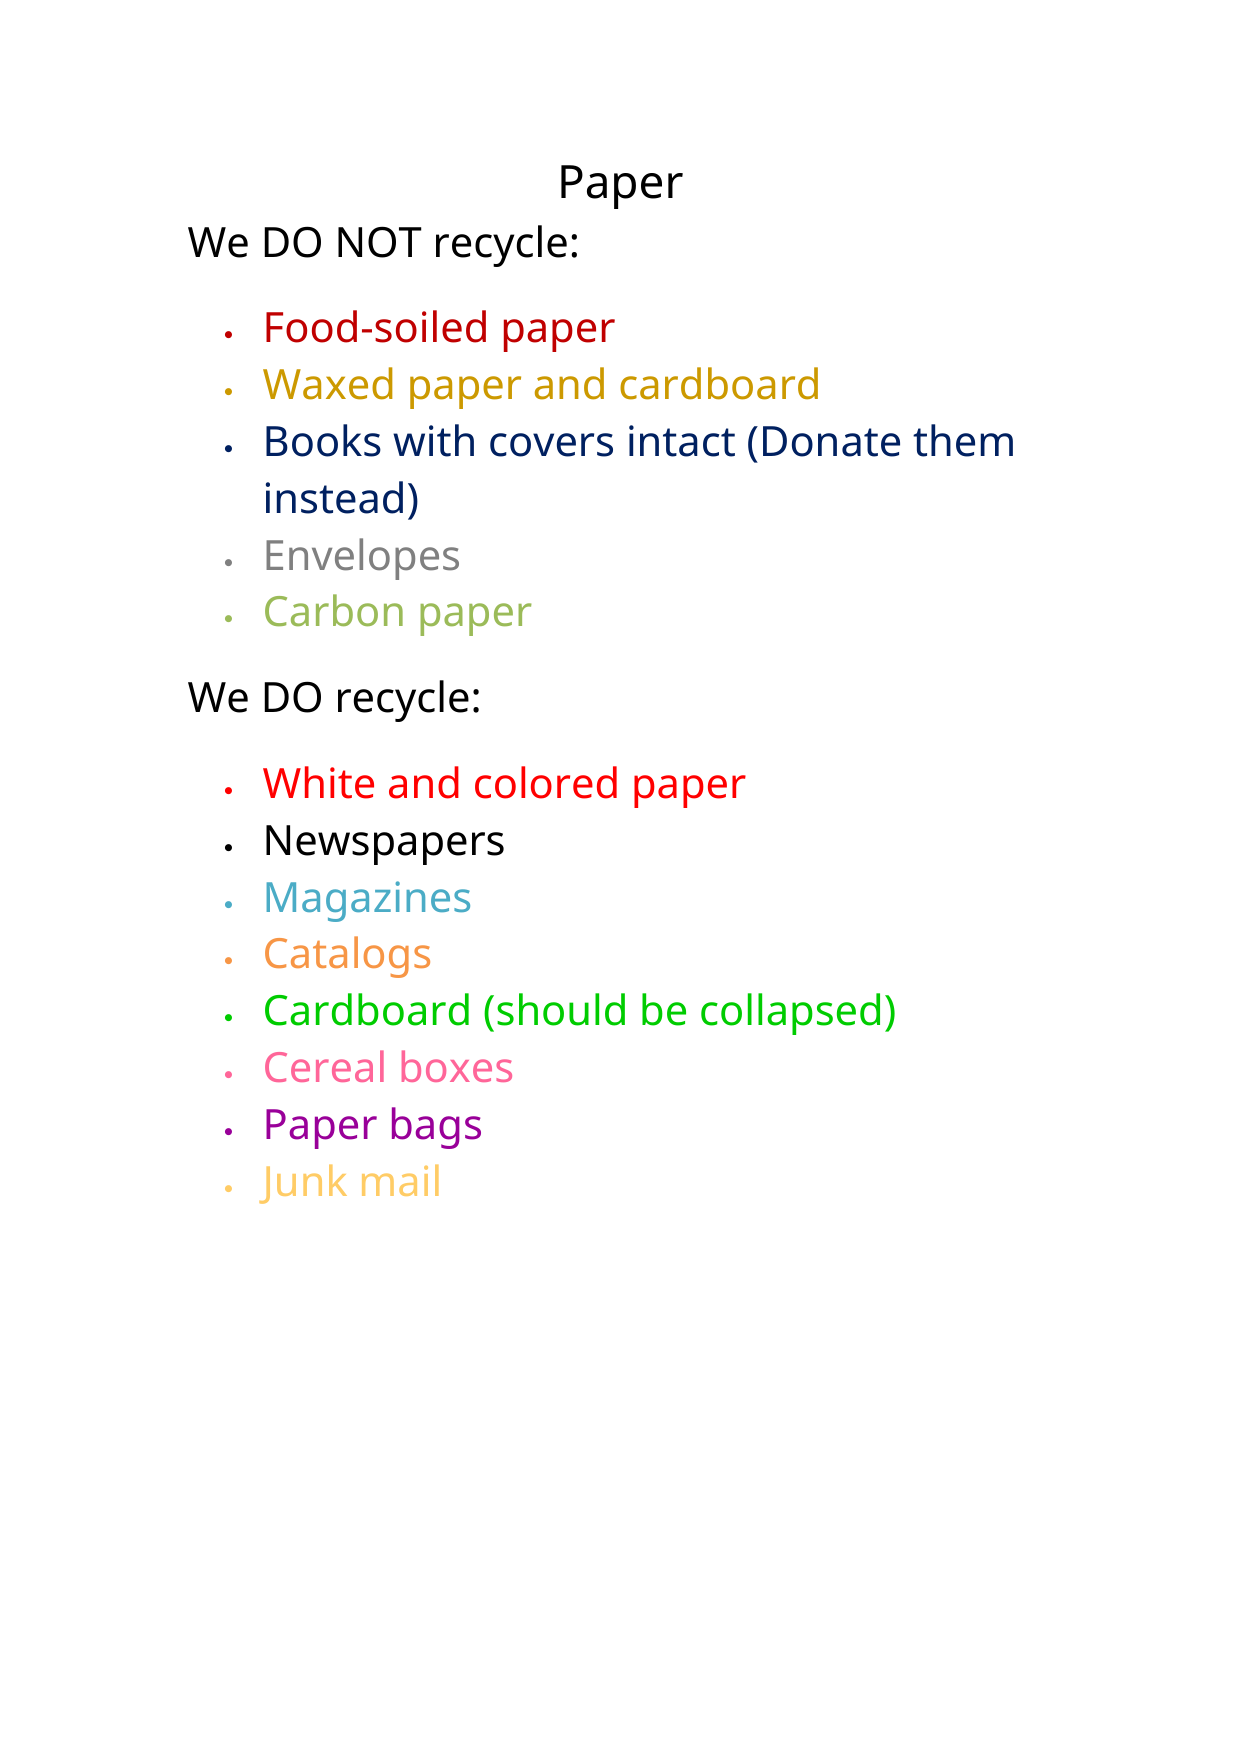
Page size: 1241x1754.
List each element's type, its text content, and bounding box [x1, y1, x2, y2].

list Catalogs [225, 924, 1053, 981]
list White and colored paper [225, 754, 1053, 811]
text We DO NOT recycle: [187, 212, 1053, 269]
list Carbon paper [225, 582, 1053, 639]
text We DO recycle: [187, 668, 1053, 725]
list Newspapers [225, 811, 1053, 868]
text Paper [187, 150, 1053, 212]
list Cereal boxes [225, 1038, 1053, 1095]
list Magazines [225, 868, 1053, 924]
list Junk mail [225, 1151, 1053, 1208]
list Food-soiled paper [225, 298, 1053, 355]
list Paper bags [225, 1095, 1053, 1151]
list Envelopes [225, 525, 1053, 582]
list Cardboard (should be collapsed) [225, 981, 1053, 1038]
list Waxed paper and cardboard [225, 355, 1053, 412]
list Books with covers intact (Donate them instead) [225, 412, 1053, 525]
